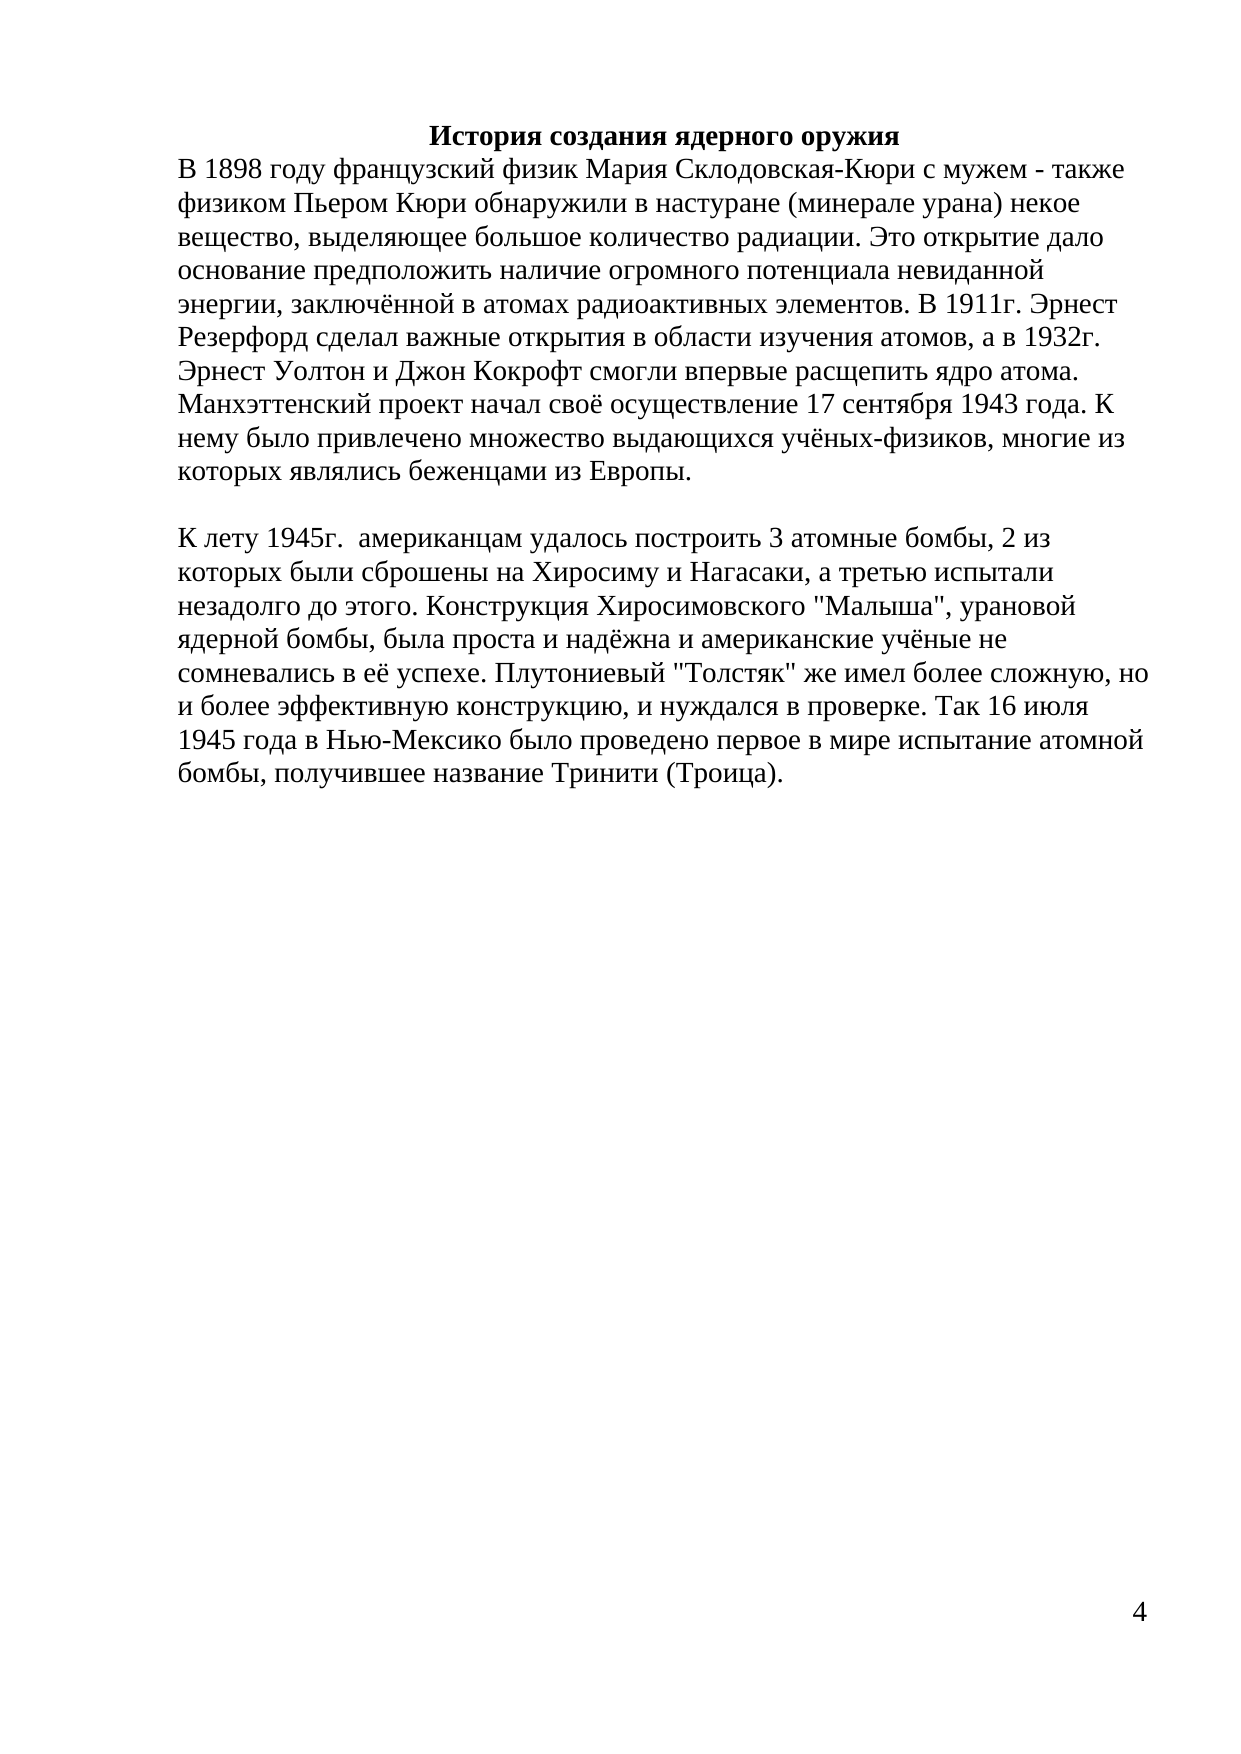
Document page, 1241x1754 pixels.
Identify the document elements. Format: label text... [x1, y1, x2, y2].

text 4 [177, 1594, 1152, 1627]
text К лету 1945г. американцам удалось построить 3 атомные бомбы, 2 из которых были сброшены на Хиросиму и Нагасаки, а третью испытали незадолго до этого. Конструкция Хиросимовского "Малыша", урановой ядерной бомбы, была проста и надёжна и американские учёные не сомневались в её успехе. Плутониевый "Толстяк" же имел более сложную, но и более эффективную конструкцию, и нуждался в проверке. Так 16 июля 1945 года в Нью-Мексико было проведено первое в мире испытание атомной бомбы, получившее название Тринити (Троица). [177, 521, 1152, 789]
text В 1898 году французский физик Мария Склодовская-Кюри с мужем - также физиком Пьером Кюри обнаружили в настуране (минерале урана) некое вещество, выделяющее большое количество радиации. Это открытие дало основание предположить наличие огромного потенциала невиданной энергии, заключённой в атомах радиоактивных элементов. В 1911г. Эрнест Резерфорд сделал важные открытия в области изучения атомов, а в 1932г. Эрнест Уолтон и Джон Кокрофт смогли впервые расщепить ядро атома. [177, 152, 1152, 386]
text Манхэттенский проект начал своё осуществление 17 сентября 1943 года. К нему было привлечено множество выдающихся учёных-физиков, многие из которых являлись беженцами из Европы. [177, 386, 1152, 487]
text История создания ядерного оружия [177, 118, 1152, 152]
